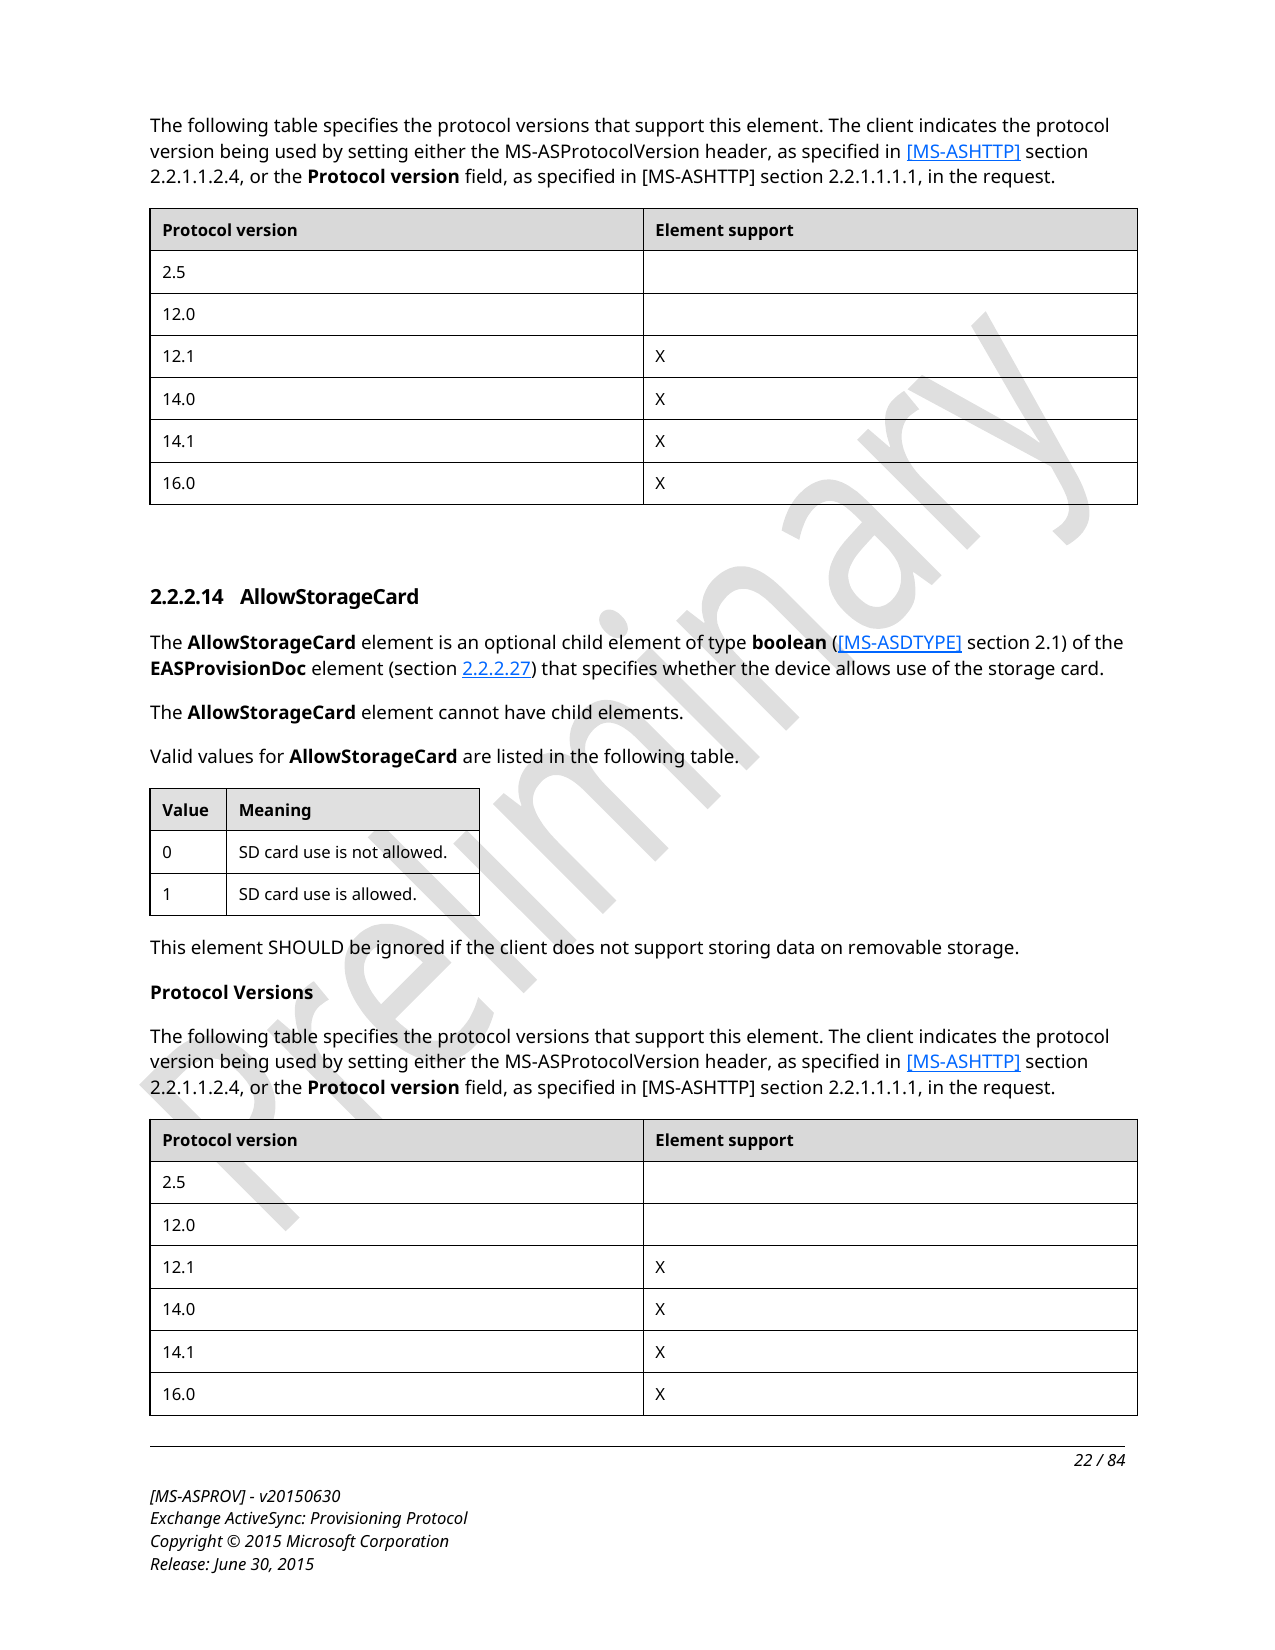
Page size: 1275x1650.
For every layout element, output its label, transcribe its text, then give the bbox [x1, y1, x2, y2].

table_cell SD card use is allowed. [227, 874, 479, 915]
table_cell 12.1 [151, 1246, 643, 1288]
text The AllowStorageCard element is an optional child element of type boolean ([MS-ASDTYPE] section 2.1) of the EASProvisionDoc element (section 2.2.2.27) that specifies whether the device allows use of the storage card. [150, 630, 1125, 681]
table_cell 12.1 [151, 336, 643, 377]
table_header Protocol version [151, 1120, 643, 1161]
table_header Element support [644, 209, 1137, 250]
text This element SHOULD be ignored if the client does not support storing data on removable storage. [150, 935, 1125, 960]
table_header Meaning [227, 789, 479, 830]
text The AllowStorageCard element cannot have child elements. [150, 699, 1125, 725]
table_cell SD card use is not allowed. [227, 831, 479, 873]
subtitle AllowStorageCard [150, 582, 1125, 611]
table_cell 2.5 [151, 251, 643, 292]
text The following table specifies the protocol versions that support this element. The client indicates the protocol version being used by setting either the MS-ASProtocolVersion header, as specified in [MS-ASHTTP] section 2.2.1.1.2.4, or the Protocol version field, as specified in [MS-ASHTTP] section 2.2.1.1.1.1, in the request. [150, 112, 1125, 189]
table_cell 16.0 [151, 1373, 643, 1414]
table_header Value [151, 789, 226, 830]
text Protocol Versions [150, 979, 1125, 1004]
table_cell [644, 1204, 1137, 1245]
table_cell X [644, 1373, 1137, 1414]
table_cell [644, 251, 1137, 292]
table_cell 14.0 [151, 1289, 643, 1330]
table_cell X [644, 420, 1137, 462]
table_cell 12.0 [151, 294, 643, 335]
text The following table specifies the protocol versions that support this element. The client indicates the protocol version being used by setting either the MS-ASProtocolVersion header, as specified in [MS-ASHTTP] section 2.2.1.1.2.4, or the Protocol version field, as specified in [MS-ASHTTP] section 2.2.1.1.1.1, in the request. [150, 1023, 1125, 1100]
table_cell [644, 1162, 1137, 1203]
table_cell X [644, 1246, 1137, 1288]
table_cell 16.0 [151, 463, 643, 504]
table_header Protocol version [151, 209, 643, 250]
table_cell 1 [151, 874, 226, 915]
text Valid values for AllowStorageCard are listed in the following table. [150, 744, 1125, 769]
table_cell X [644, 378, 1137, 419]
table_header Element support [644, 1120, 1137, 1161]
table_cell X [644, 463, 1137, 504]
table_cell X [644, 1331, 1137, 1372]
table_cell 0 [151, 831, 226, 873]
table_cell 14.1 [151, 1331, 643, 1372]
table_cell 2.5 [151, 1162, 643, 1203]
table_cell X [644, 1289, 1137, 1330]
table_cell [644, 294, 1137, 335]
table_cell 14.1 [151, 420, 643, 462]
table_cell 14.0 [151, 378, 643, 419]
table_cell 12.0 [151, 1204, 643, 1245]
table_cell X [644, 336, 1137, 377]
